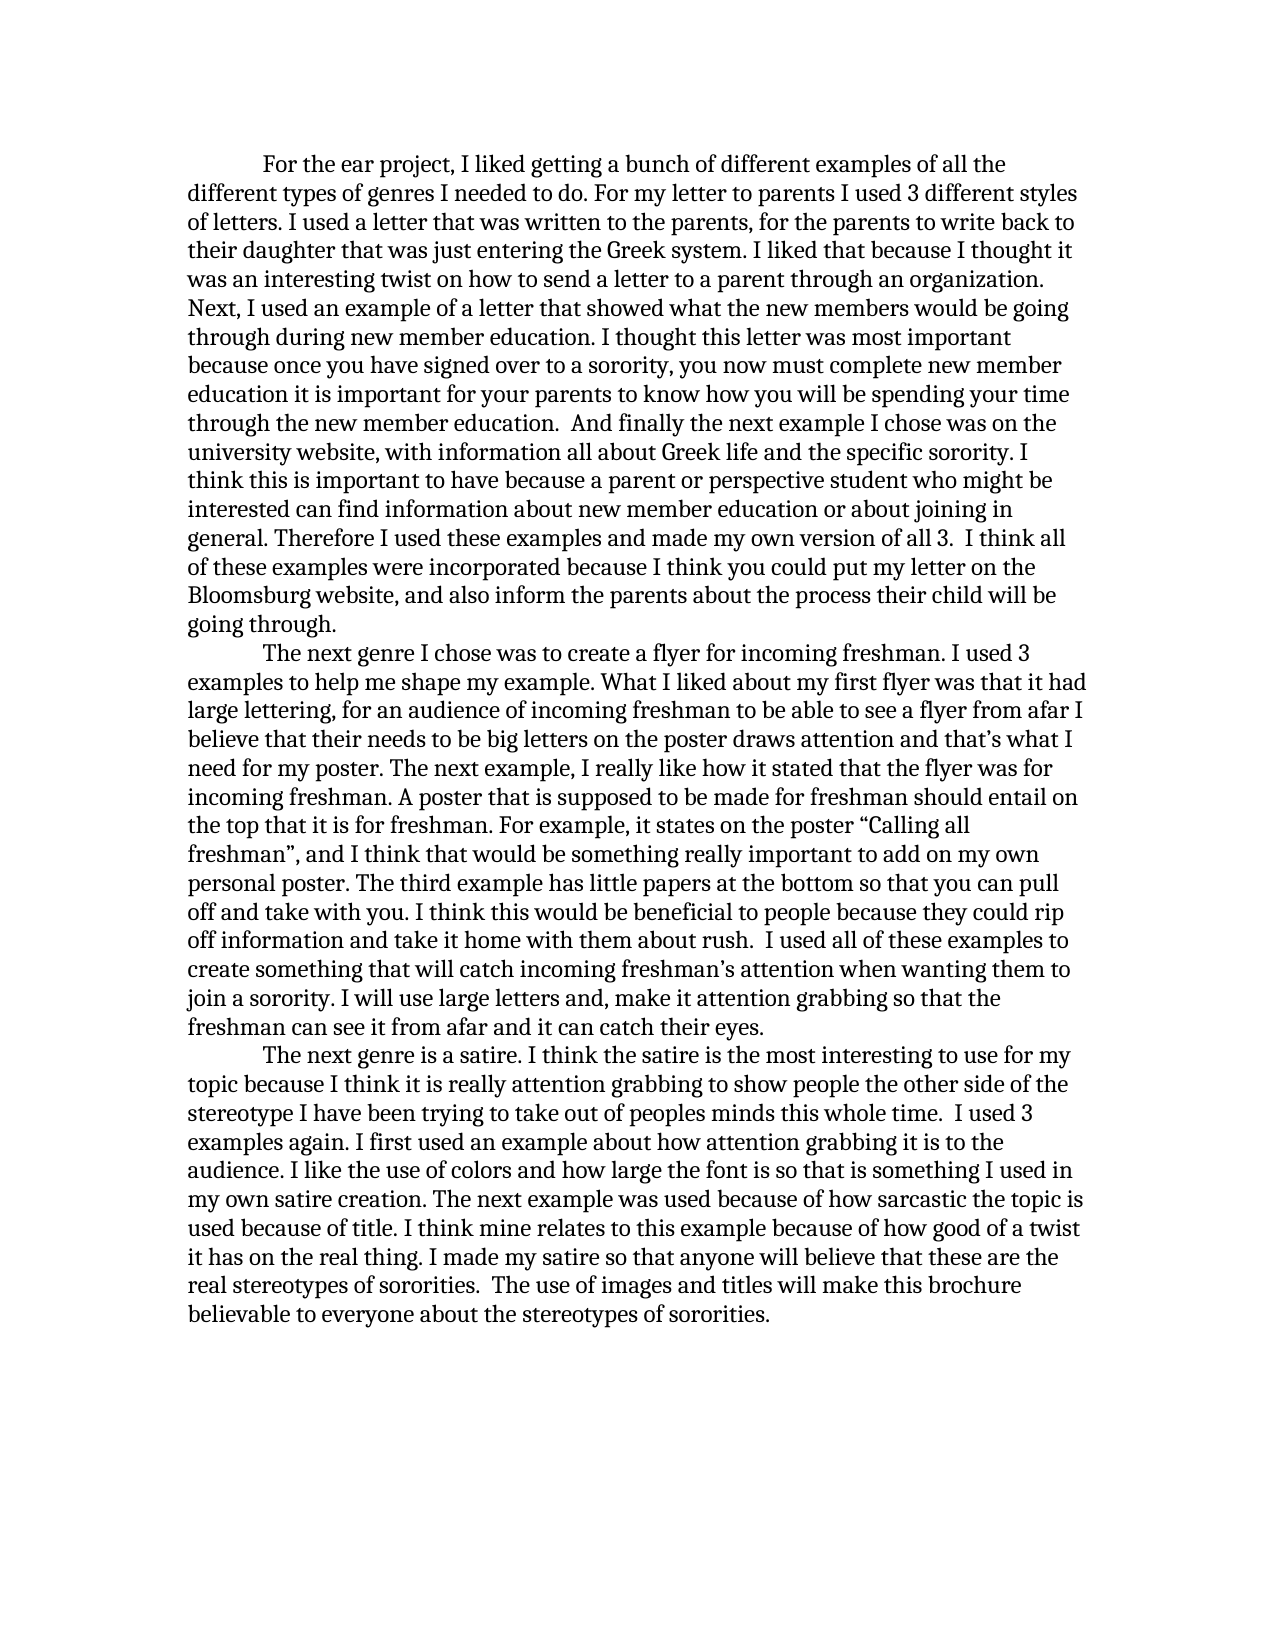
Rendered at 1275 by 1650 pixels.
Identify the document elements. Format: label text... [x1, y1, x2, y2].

text The next genre I chose was to create a flyer for incoming freshman. I used 3 examples to help me shape my example. What I liked about my first flyer was that it had large lettering, for an audience of incoming freshman to be able to see a flyer from afar I believe that their needs to be big letters on the poster draws attention and that’s what I need for my poster. The next example, I really like how it stated that the flyer was for incoming freshman. A poster that is supposed to be made for freshman should entail on the top that it is for freshman. For example, it states on the poster “Calling all freshman”, and I think that would be something really important to add on my own personal poster. The third example has little papers at the bottom so that you can pull off and take with you. I think this would be beneficial to people because they could rip off information and take it home with them about rush. I used all of these examples to create something that will catch incoming freshman’s attention when wanting them to join a sorority. I will use large letters and, make it attention grabbing so that the freshman can see it from afar and it can catch their eyes. [187, 639, 1087, 1041]
text For the ear project, I liked getting a bunch of different examples of all the different types of genres I needed to do. For my letter to parents I used 3 different styles of letters. I used a letter that was written to the parents, for the parents to write back to their daughter that was just entering the Greek system. I liked that because I thought it was an interesting twist on how to send a letter to a parent through an organization. Next, I used an example of a letter that showed what the new members would be going through during new member education. I thought this letter was most important because once you have signed over to a sorority, you now must complete new member education it is important for your parents to know how you will be spending your time through the new member education. And finally the next example I chose was on the university website, with information all about Greek life and the specific sorority. I think this is important to have because a parent or perspective student who might be interested can find information about new member education or about joining in general. Therefore I used these examples and made my own version of all 3. I think all of these examples were incorporated because I think you could put my letter on the Bloomsburg website, and also inform the parents about the process their child will be going through. [187, 150, 1087, 639]
text The next genre is a satire. I think the satire is the most interesting to use for my topic because I think it is really attention grabbing to show people the other side of the stereotype I have been trying to take out of peoples minds this whole time. I used 3 examples again. I first used an example about how attention grabbing it is to the audience. I like the use of colors and how large the font is so that is something I used in my own satire creation. The next example was used because of how sarcastic the topic is used because of title. I think mine relates to this example because of how good of a twist it has on the real thing. I made my satire so that anyone will believe that these are the real stereotypes of sororities. The use of images and titles will make this brochure believable to everyone about the stereotypes of sororities. [187, 1041, 1087, 1329]
